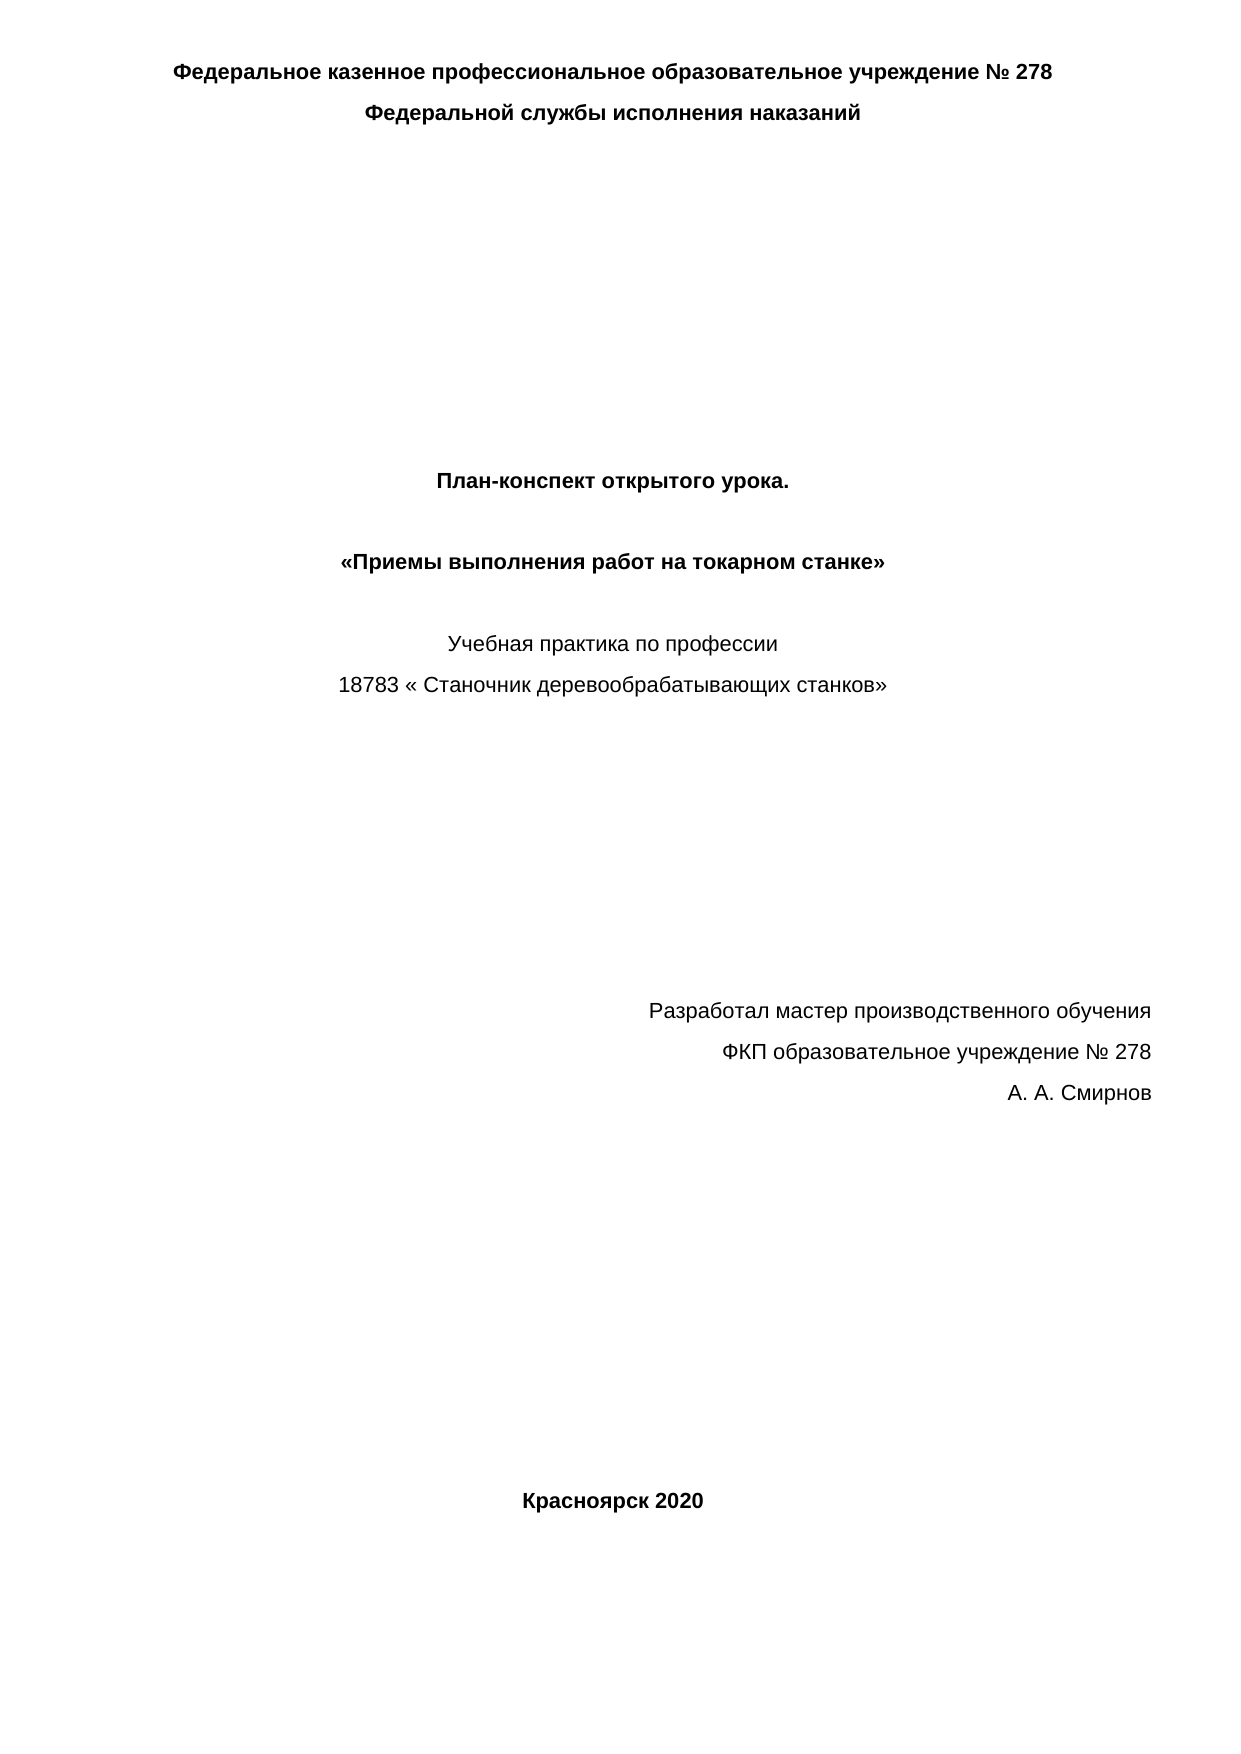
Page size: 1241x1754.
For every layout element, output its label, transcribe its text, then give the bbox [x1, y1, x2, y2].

text Федеральной службы исполнения наказаний [74, 100, 1152, 125]
text А. А. Смирнов [74, 1080, 1152, 1105]
text «Приемы выполнения работ на токарном станке» [74, 549, 1152, 574]
text Красноярск 2020 [74, 1488, 1152, 1513]
text Федеральное казенное профессиональное образовательное учреждение № 278 [74, 59, 1152, 84]
text Учебная практика по профессии [74, 631, 1152, 656]
text План-конспект открытого урока. [74, 467, 1152, 493]
text ФКП образовательное учреждение № 278 [74, 1039, 1152, 1064]
text Разработал мастер производственного обучения [74, 998, 1152, 1023]
text 18783 « Станочник деревообрабатывающих станков» [74, 672, 1152, 697]
